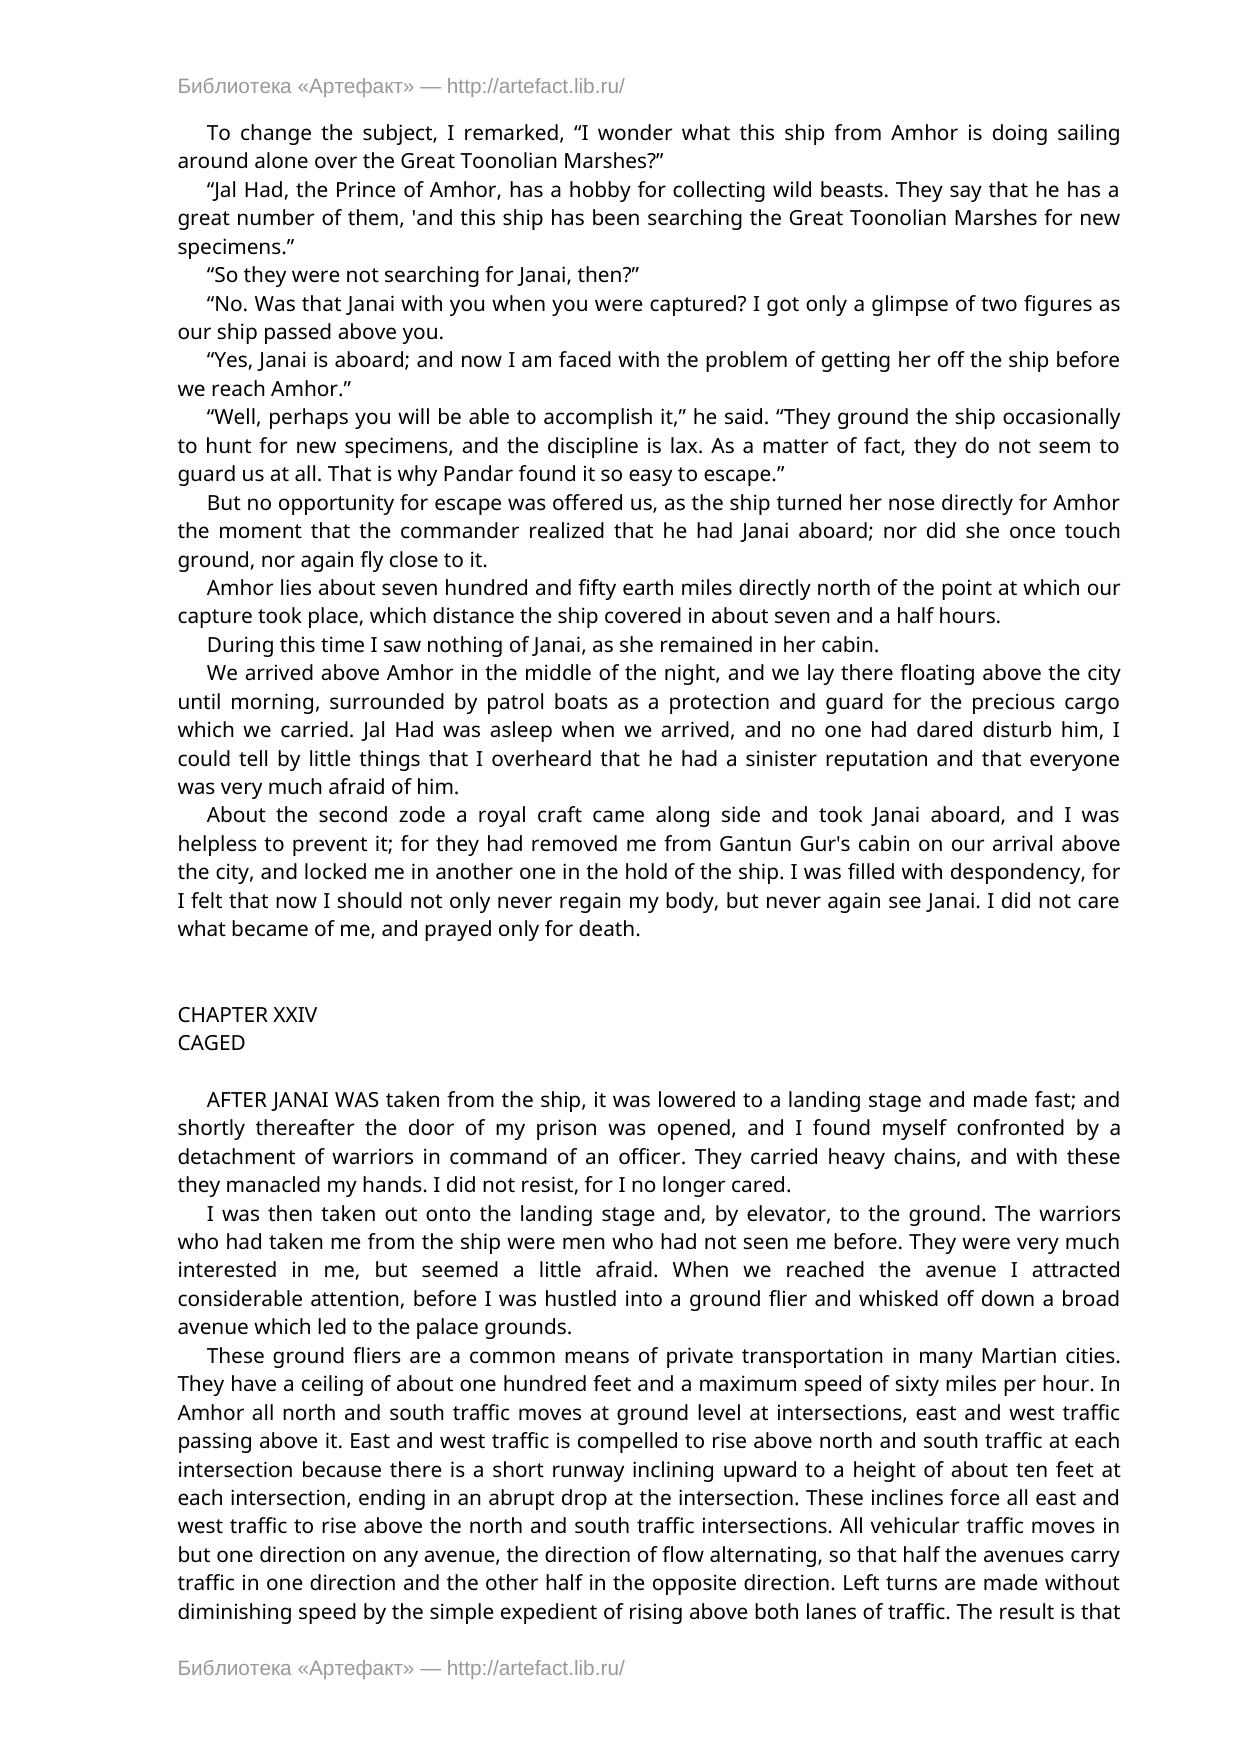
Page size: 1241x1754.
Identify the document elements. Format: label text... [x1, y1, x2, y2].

text About the second zode a royal craft came along side and took Janai aboard, and I was helpless to prevent it; for they had removed me from Gantun Gur's cabin on our arrival above the city, and locked me in another one in the hold of the ship. I was filled with despondency, for I felt that now I should not only never regain my body, but never again see Janai. I did not care what became of me, and prayed only for death. [177, 801, 1122, 943]
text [177, 1341, 1122, 1625]
text Amhor lies about seven hundred and fifty earth miles directly north of the point at which our capture took place, which distance the ship covered in about seven and a half hours. [177, 573, 1122, 630]
text “So they were not searching for Janai, then?” [177, 260, 1122, 289]
text CAGED [177, 1028, 1122, 1057]
text “Jal Had, the Prince of Amhor, has a hobby for collecting wild beasts. They say that he has a great number of them, 'and this ship has been searching the Great Toonolian Marshes for new specimens.” [177, 175, 1122, 260]
text I was then taken out onto the landing stage and, by elevator, to the ground. The warriors who had taken me from the ship were men who had not seen me before. They were very much interested in me, but seemed a little afraid. When we reached the avenue I attracted considerable attention, before I was hustled into a ground flier and whisked off down a broad avenue which led to the palace grounds. [177, 1199, 1122, 1341]
text To change the subject, I remarked, “I wonder what this ship from Amhor is doing sailing around alone over the Great Toonolian Marshes?” [177, 118, 1122, 175]
text “Well, perhaps you will be able to accomplish it,” he said. “They ground the ship occasionally to hunt for new specimens, and the discipline is lax. As a matter of fact, they do not seem to guard us at all. That is why Pandar found it so easy to escape.” [177, 402, 1122, 488]
text “Yes, Janai is aboard; and now I am faced with the problem of getting her off the ship before we reach Amhor.” [177, 346, 1122, 402]
text “No. Was that Janai with you when you were captured? I got only a glimpse of two figures as our ship passed above you. [177, 289, 1122, 346]
text We arrived above Amhor in the middle of the night, and we lay there floating above the city until morning, surrounded by patrol boats as a protection and guard for the precious cargo which we carried. Jal Had was asleep when we arrived, and no one had dared disturb him, I could tell by little things that I overheard that he had a sinister reputation and that everyone was very much afraid of him. [177, 658, 1122, 801]
text CHAPTER XXIV [177, 1000, 1122, 1028]
text During this time I saw nothing of Janai, as she remained in her cabin. [177, 630, 1122, 658]
text But no opportunity for escape was offered us, as the ship turned her nose directly for Amhor the moment that the commander realized that he had Janai aboard; nor did she once touch ground, nor again fly close to it. [177, 488, 1122, 573]
text AFTER JANAI WAS taken from the ship, it was lowered to a landing stage and made fast; and shortly thereafter the door of my prison was opened, and I found myself confronted by a detachment of warriors in command of an officer. They carried heavy chains, and with these they manacled my hands. I did not resist, for I no longer cared. [177, 1085, 1122, 1199]
